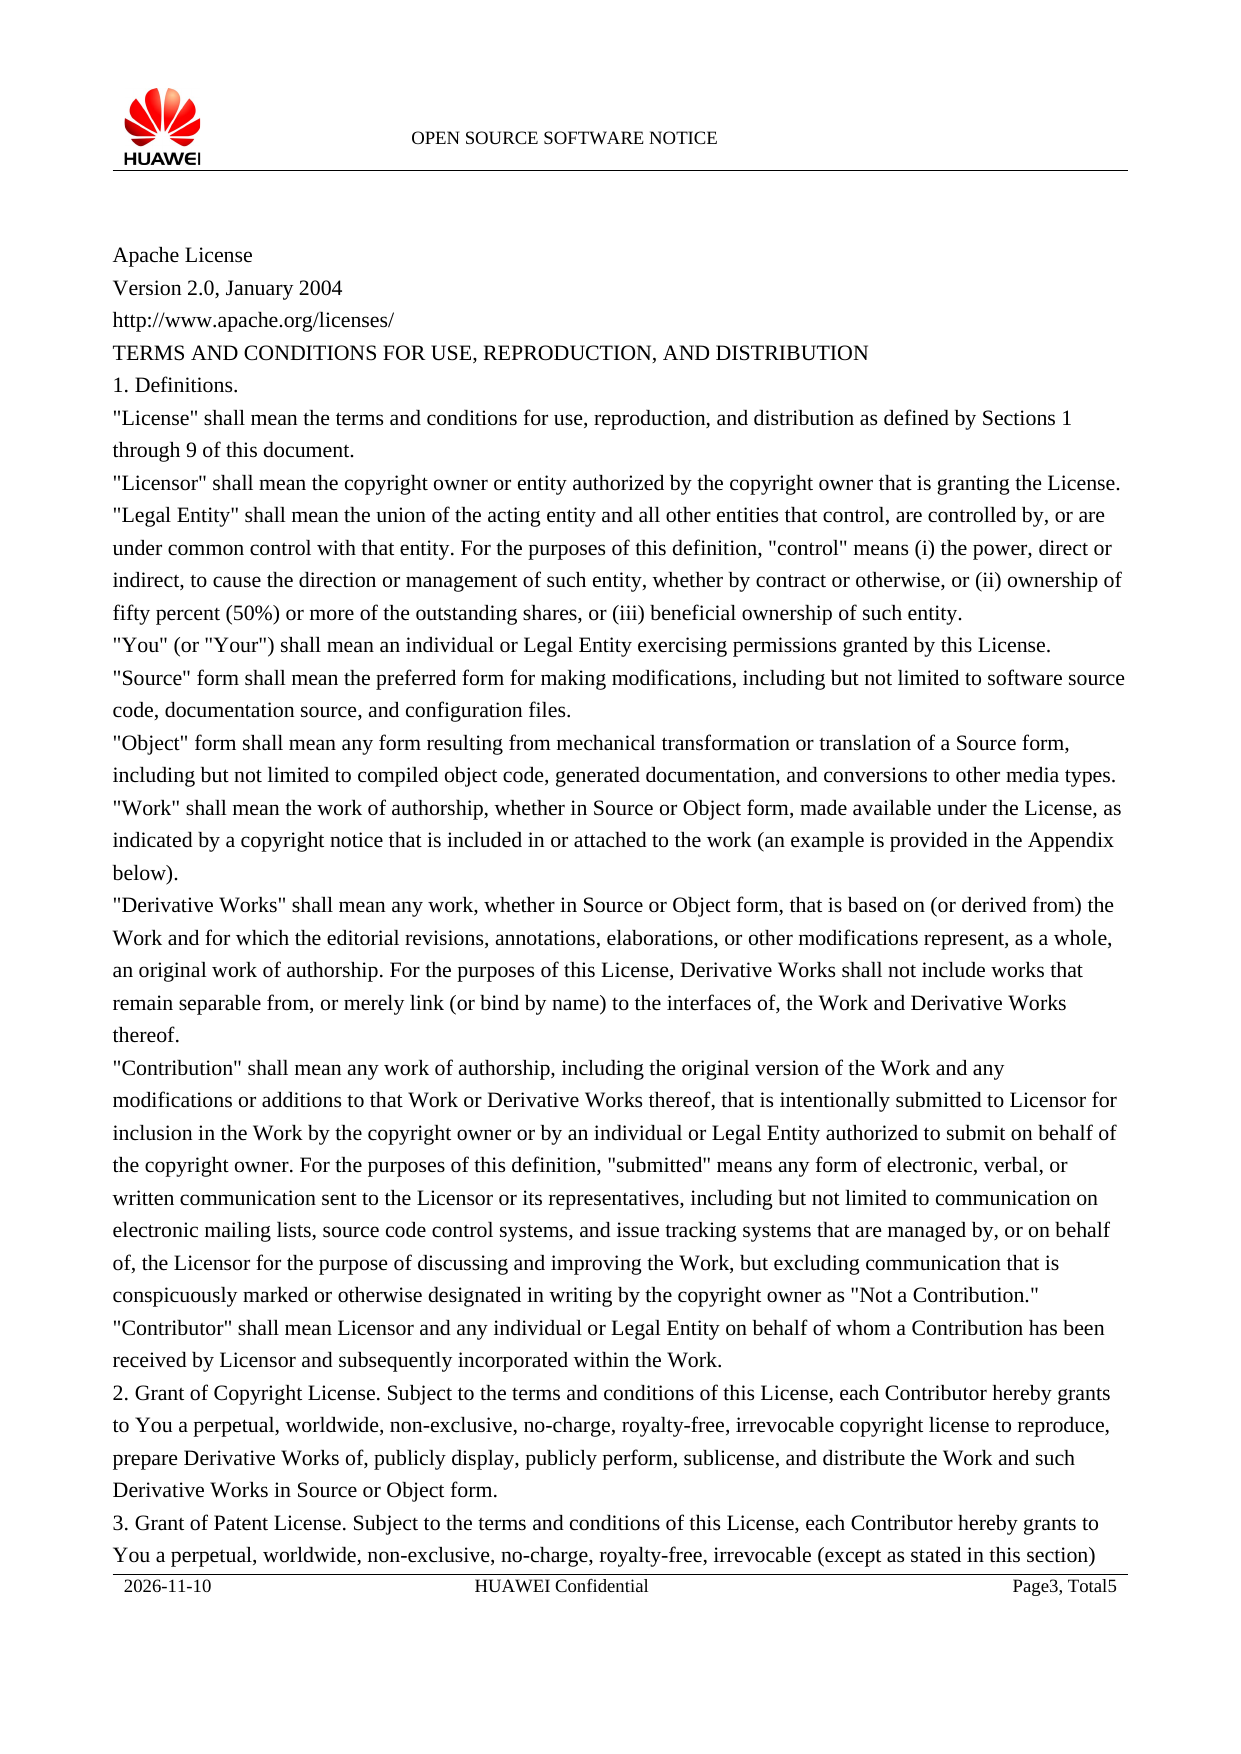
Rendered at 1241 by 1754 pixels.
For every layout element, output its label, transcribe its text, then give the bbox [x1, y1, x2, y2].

text "Contribution" shall mean any work of authorship, including the original version of the Work and any modifications or additions to that Work or Derivative Works thereof, that is intentionally submitted to Licensor for inclusion in the Work by the copyright owner or by an individual or Legal Entity authorized to submit on behalf of the copyright owner. For the purposes of this definition, "submitted" means any form of electronic, verbal, or written communication sent to the Licensor or its representatives, including but not limited to communication on electronic mailing lists, source code control systems, and issue tracking systems that are managed by, or on behalf of, the Licensor for the purpose of discussing and improving the Work, but excluding communication that is conspicuously marked or otherwise designated in writing by the copyright owner as "Not a Contribution." [112, 1051, 1128, 1311]
text TERMS AND CONDITIONS FOR USE, REPRODUCTION, AND DISTRIBUTION [112, 336, 1128, 369]
text 2. Grant of Copyright License. Subject to the terms and conditions of this License, each Contributor hereby grants to You a perpetual, worldwide, non-exclusive, no-charge, royalty-free, irrevocable copyright license to reproduce, prepare Derivative Works of, publicly display, publicly perform, sublicense, and distribute the Work and such Derivative Works in Source or Object form. [112, 1376, 1128, 1506]
text "Work" shall mean the work of authorship, whether in Source or Object form, made available under the License, as indicated by a copyright notice that is included in or attached to the work (an example is provided in the Appendix below). [112, 791, 1128, 889]
text "Object" form shall mean any form resulting from mechanical transformation or translation of a Source form, including but not limited to compiled object code, generated documentation, and conversions to other media types. [112, 726, 1128, 791]
text "Contributor" shall mean Licensor and any individual or Legal Entity on behalf of whom a Contribution has been received by Licensor and subsequently incorporated within the Work. [112, 1311, 1128, 1376]
text "You" (or "Your") shall mean an individual or Legal Entity exercising permissions granted by this License. [112, 629, 1128, 661]
text "Legal Entity" shall mean the union of the acting entity and all other entities that control, are controlled by, or are under common control with that entity. For the purposes of this definition, "control" means (i) the power, direct or indirect, to cause the direction or management of such entity, whether by contract or otherwise, or (ii) ownership of fifty percent (50%) or more of the outstanding shares, or (iii) beneficial ownership of such entity. [112, 499, 1128, 629]
text "License" shall mean the terms and conditions for use, reproduction, and distribution as defined by Sections 1 through 9 of this document. [112, 401, 1128, 466]
text "Source" form shall mean the preferred form for making modifications, including but not limited to software source code, documentation source, and configuration files. [112, 661, 1128, 726]
picture [124, 88, 201, 165]
text "Derivative Works" shall mean any work, whether in Source or Object form, that is based on (or derived from) the Work and for which the editorial revisions, annotations, elaborations, or other modifications represent, as a whole, an original work of authorship. For the purposes of this License, Derivative Works shall not include works that remain separable from, or merely link (or bind by name) to the interfaces of, the Work and Derivative Works thereof. [112, 889, 1128, 1051]
text 1. Definitions. [112, 369, 1128, 401]
text "Licensor" shall mean the copyright owner or entity authorized by the copyright owner that is granting the License. [112, 466, 1128, 499]
